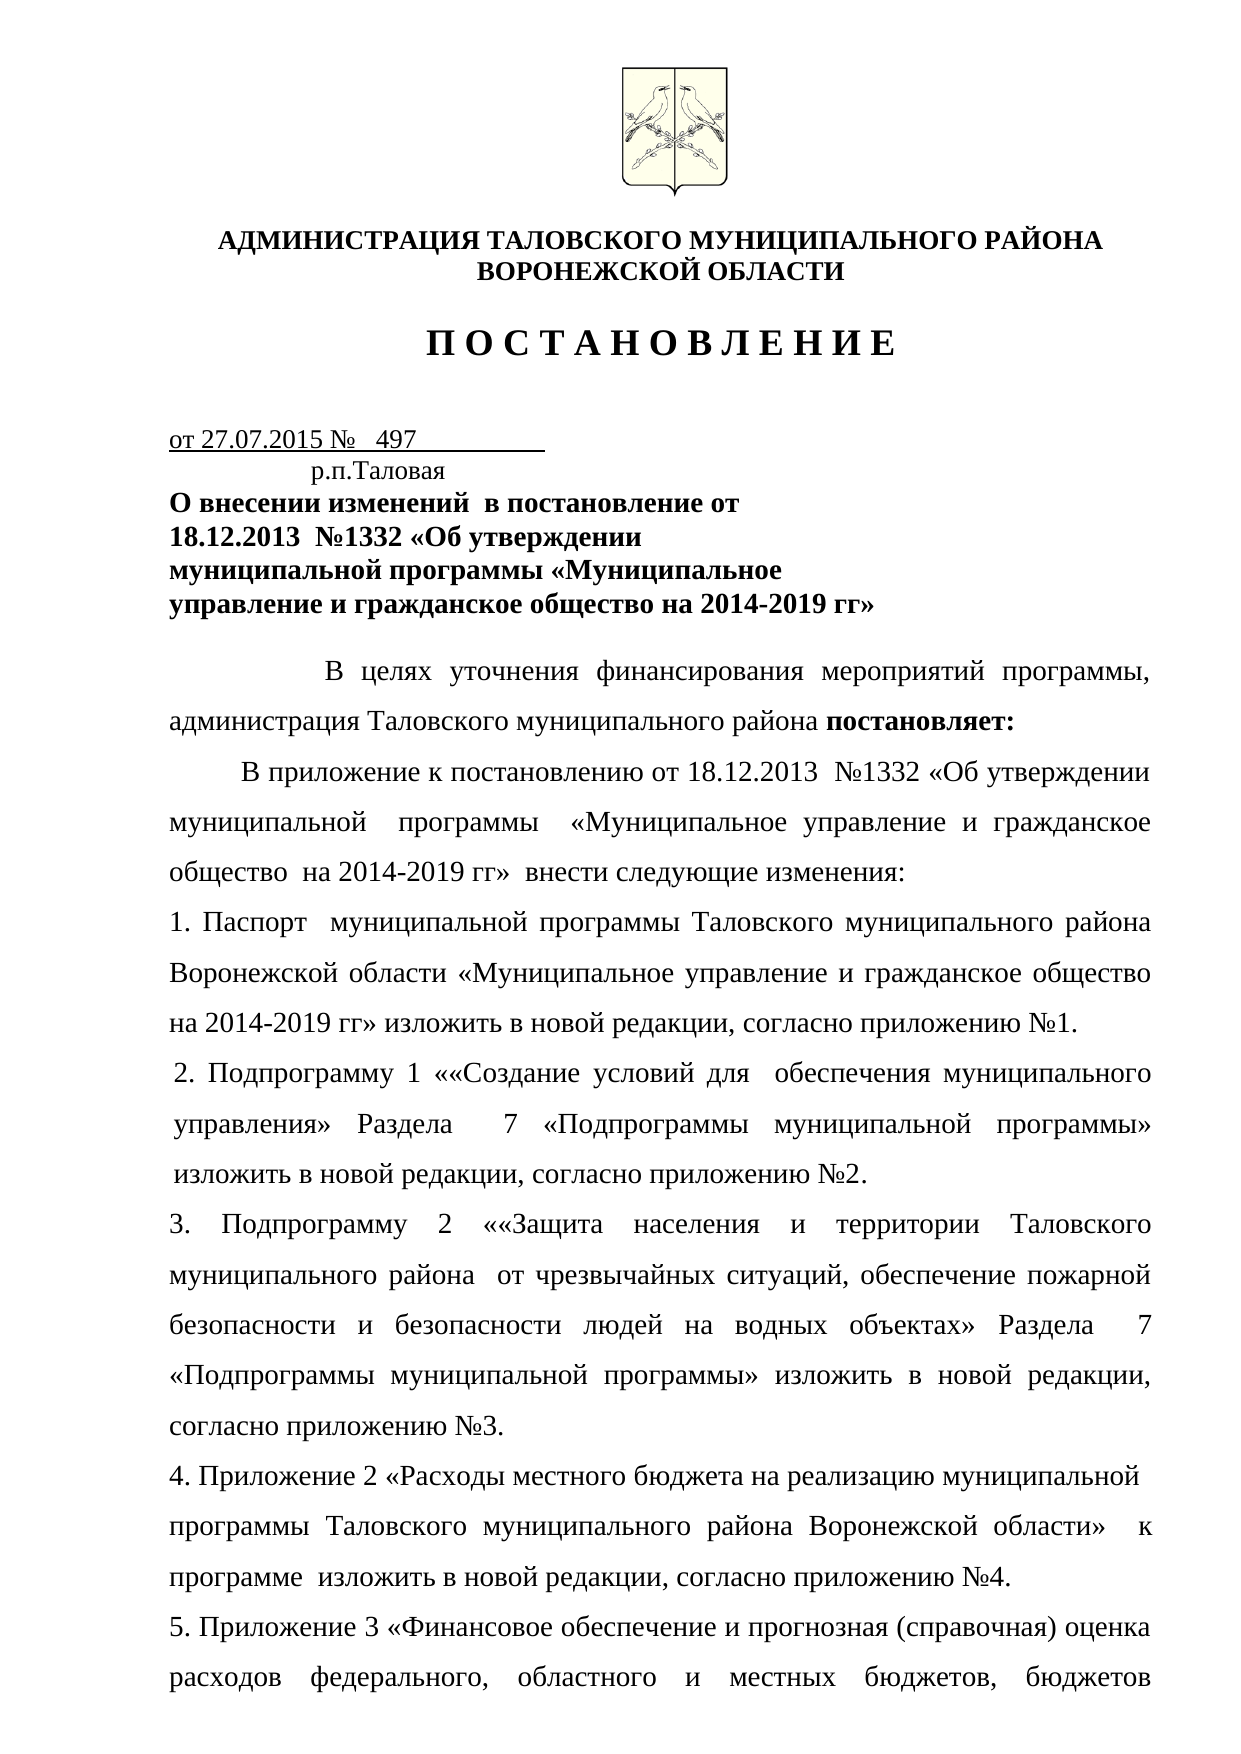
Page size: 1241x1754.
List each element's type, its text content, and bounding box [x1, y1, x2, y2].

text 4. Приложение 2 «Расходы местного бюджета на реализацию муниципальной [169, 1458, 1152, 1492]
text АДМИНИСТРАЦИЯ ТАЛОВСКОГО МУНИЦИПАЛЬНОГО РАЙОНА [169, 224, 1152, 255]
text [169, 1609, 1152, 1693]
text В целях уточнения финансирования мероприятий программы, администрация Таловского муниципального района постановляет: [169, 653, 1152, 737]
picture [619, 66, 730, 197]
text П О С Т А Н О В Л Е Н И Е [169, 320, 1152, 363]
text управление и гражданское общество на 2014-2019 гг» [169, 586, 1152, 619]
text 3. Подпрограмму 2 ««Защита населения и территории Таловского муниципального района от чрезвычайных ситуаций, обеспечение пожарной безопасности и безопасности людей на водных объектах» Раздела 7 «Подпрограммы муниципальной программы» изложить в новой редакции, согласно приложению №3. [169, 1206, 1152, 1441]
text 2. Подпрограмму 1 ««Создание условий для обеспечения муниципального управления» Раздела 7 «Подпрограммы муниципальной программы» изложить в новой редакции, согласно приложению №2. [173, 1056, 1152, 1190]
text ВОРОНЕЖСКОЙ ОБЛАСТИ [169, 255, 1152, 286]
text от 27.07.2015 № 497 [169, 423, 1152, 454]
text программы Таловского муниципального района Воронежской области» к программе изложить в новой редакции, согласно приложению №4. [169, 1508, 1152, 1592]
text О внесении изменений в постановление от [169, 485, 1152, 519]
text р.п.Таловая [169, 454, 1152, 485]
text 1. Паспорт муниципальной программы Таловского муниципального района Воронежской области «Муниципальное управление и гражданское общество на 2014-2019 гг» изложить в новой редакции, согласно приложению №1. [169, 904, 1152, 1039]
text В приложение к постановлению от 18.12.2013 №1332 «Об утверждении муниципальной программы «Муниципальное управление и гражданское общество на 2014-2019 гг» внести следующие изменения: [169, 754, 1152, 888]
text 18.12.2013 №1332 «Об утверждении [169, 519, 1152, 552]
text муниципальной программы «Муниципальное [169, 552, 1152, 586]
